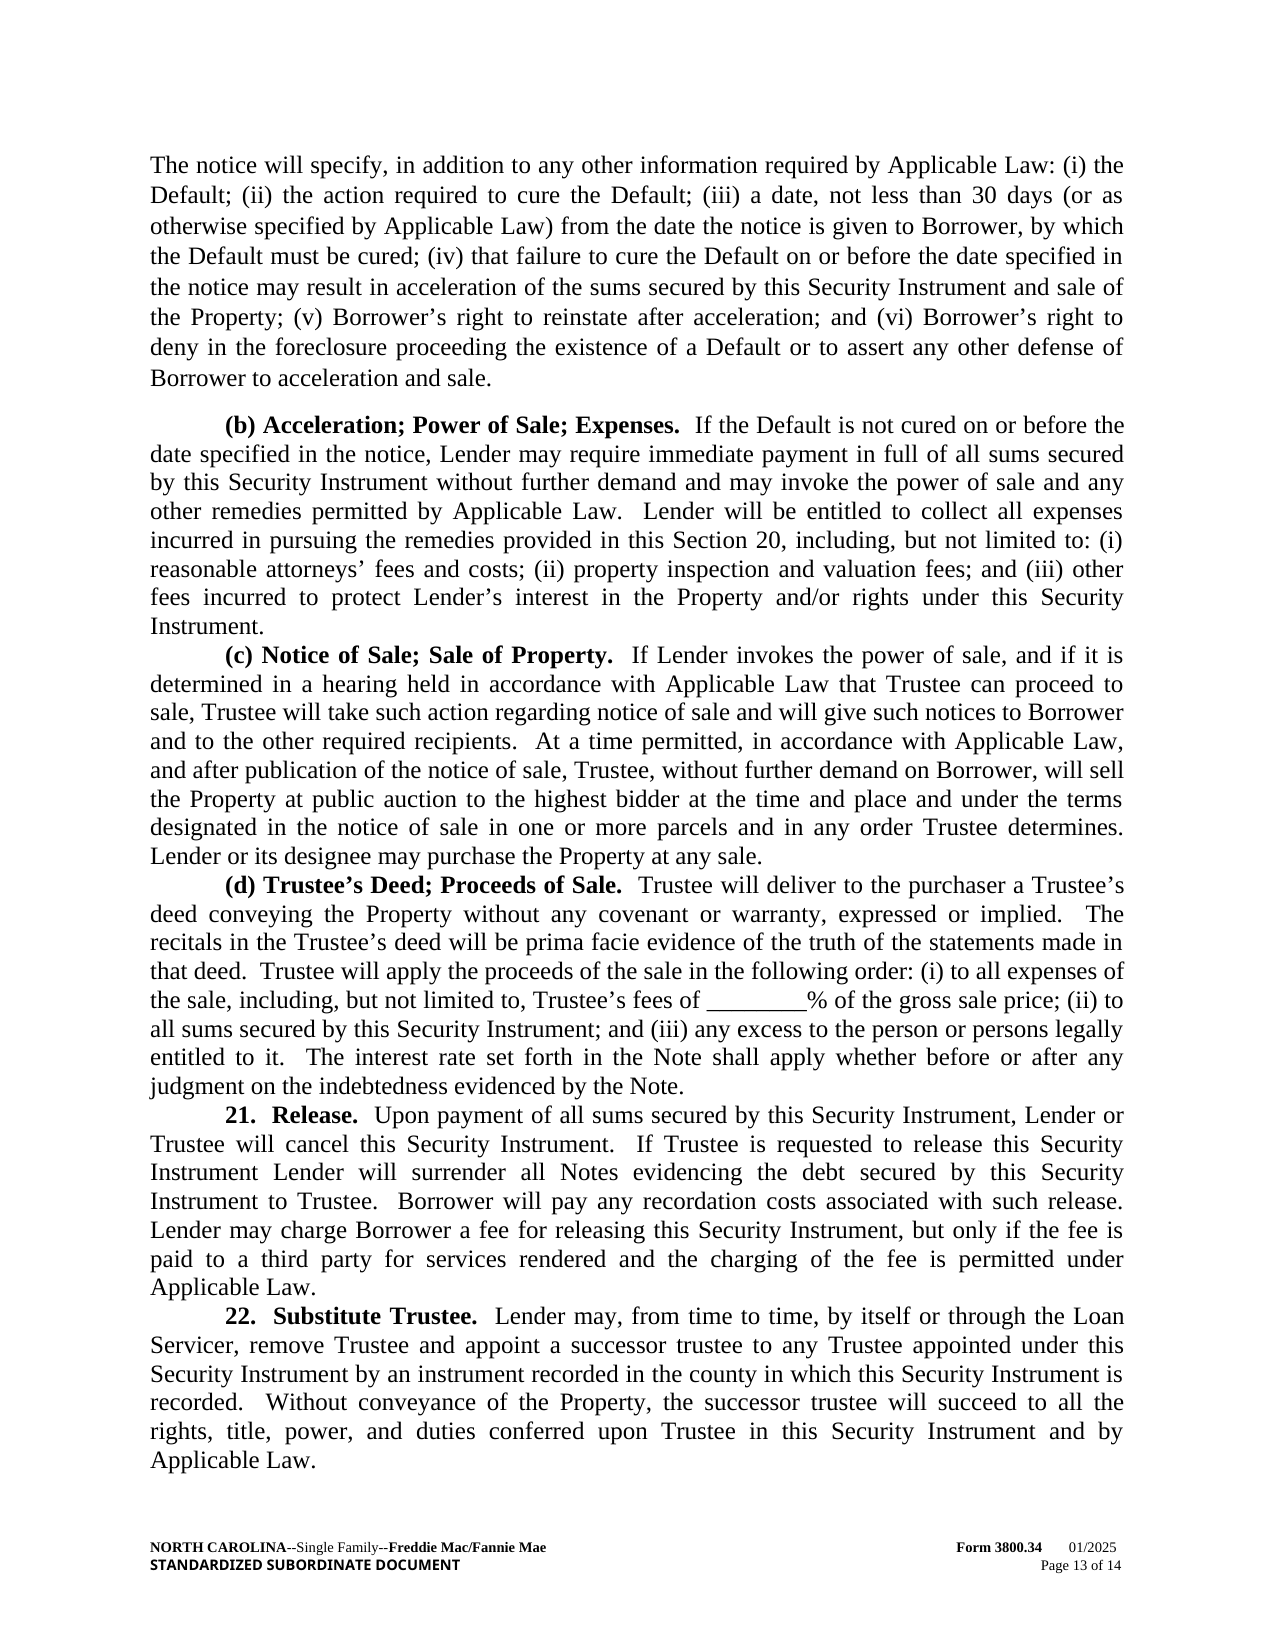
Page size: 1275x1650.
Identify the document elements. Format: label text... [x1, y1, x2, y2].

text (b) Acceleration; Power of Sale; Expenses. If the Default is not cured on or before the date specified in the notice, Lender may require immediate payment in full of all sums secured by this Security Instrument without further demand and may invoke the power of sale and any other remedies permitted by Applicable Law. Lender will be entitled to collect all expenses incurred in pursuing the remedies provided in this Section 20, including, but not limited to: (i) reasonable attorneys’ fees and costs; (ii) property inspection and valuation fees; and (iii) other fees incurred to protect Lender’s interest in the Property and/or rights under this Security Instrument. [150, 410, 1125, 640]
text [150, 150, 1125, 392]
list 22. Substitute Trustee. Lender may, from time to time, by itself or through the Loan Servicer, remove Trustee and appoint a successor trustee to any Trustee appointed under this Security Instrument by an instrument recorded in the county in which this Security Instrument is recorded. Without conveyance of the Property, the successor trustee will succeed to all the rights, title, power, and duties conferred upon Trustee in this Security Instrument and by Applicable Law. [150, 1301, 1125, 1474]
list 21. Release. Upon payment of all sums secured by this Security Instrument, Lender or Trustee will cancel this Security Instrument. If Trustee is requested to release this Security Instrument Lender will surrender all Notes evidencing the debt secured by this Security Instrument to Trustee. Borrower will pay any recordation costs associated with such release. Lender may charge Borrower a fee for releasing this Security Instrument, but only if the fee is paid to a third party for services rendered and the charging of the fee is permitted under Applicable Law. [150, 1100, 1125, 1301]
list (d) Trustee’s Deed; Proceeds of Sale. Trustee will deliver to the purchaser a Trustee’s deed conveying the Property without any covenant or warranty, expressed or implied. The recitals in the Trustee’s deed will be prima facie evidence of the truth of the statements made in that deed. Trustee will apply the proceeds of the sale in the following order: (i) to all expenses of the sale, including, but not limited to, Trustee’s fees of ________% of the gross sale price; (ii) to all sums secured by this Security Instrument; and (iii) any excess to the person or persons legally entitled to it. The interest rate set forth in the Note shall apply whether before or after any judgment on the indebtedness evidenced by the Note. [150, 870, 1125, 1100]
list (c) Notice of Sale; Sale of Property. If Lender invokes the power of sale, and if it is determined in a hearing held in accordance with Applicable Law that Trustee can proceed to sale, Trustee will take such action regarding notice of sale and will give such notices to Borrower and to the other required recipients. At a time permitted, in accordance with Applicable Law, and after publication of the notice of sale, Trustee, without further demand on Borrower, will sell the Property at public auction to the highest bidder at the time and place and under the terms designated in the notice of sale in one or more parcels and in any order Trustee determines. Lender or its designee may purchase the Property at any sale. [150, 640, 1125, 870]
